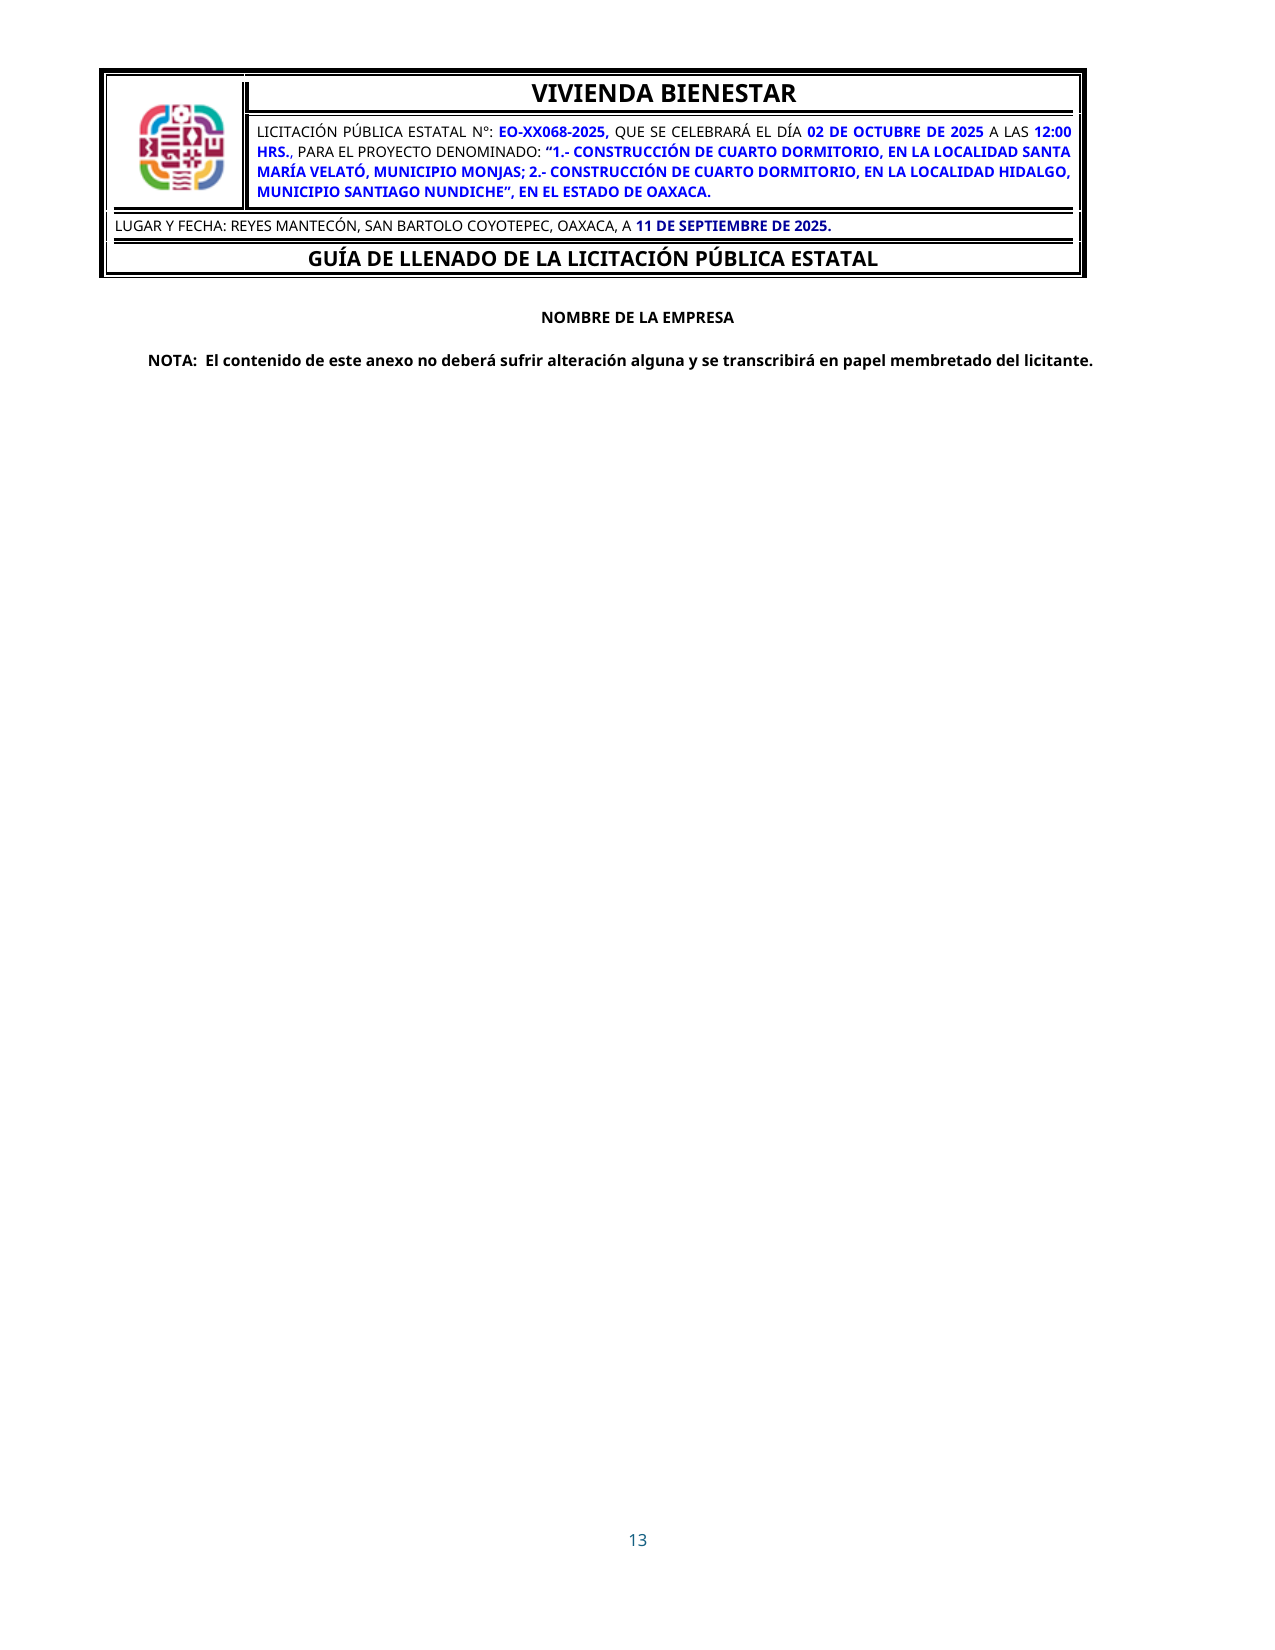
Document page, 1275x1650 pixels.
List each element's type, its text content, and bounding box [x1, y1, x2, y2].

text NOTA: El contenido de este anexo no deberá sufrir alteración alguna y se transcribirá en papel membretado del licitante. [148, 349, 1127, 371]
text NOMBRE DE LA EMPRESA [148, 307, 1127, 328]
picture [128, 97, 235, 196]
